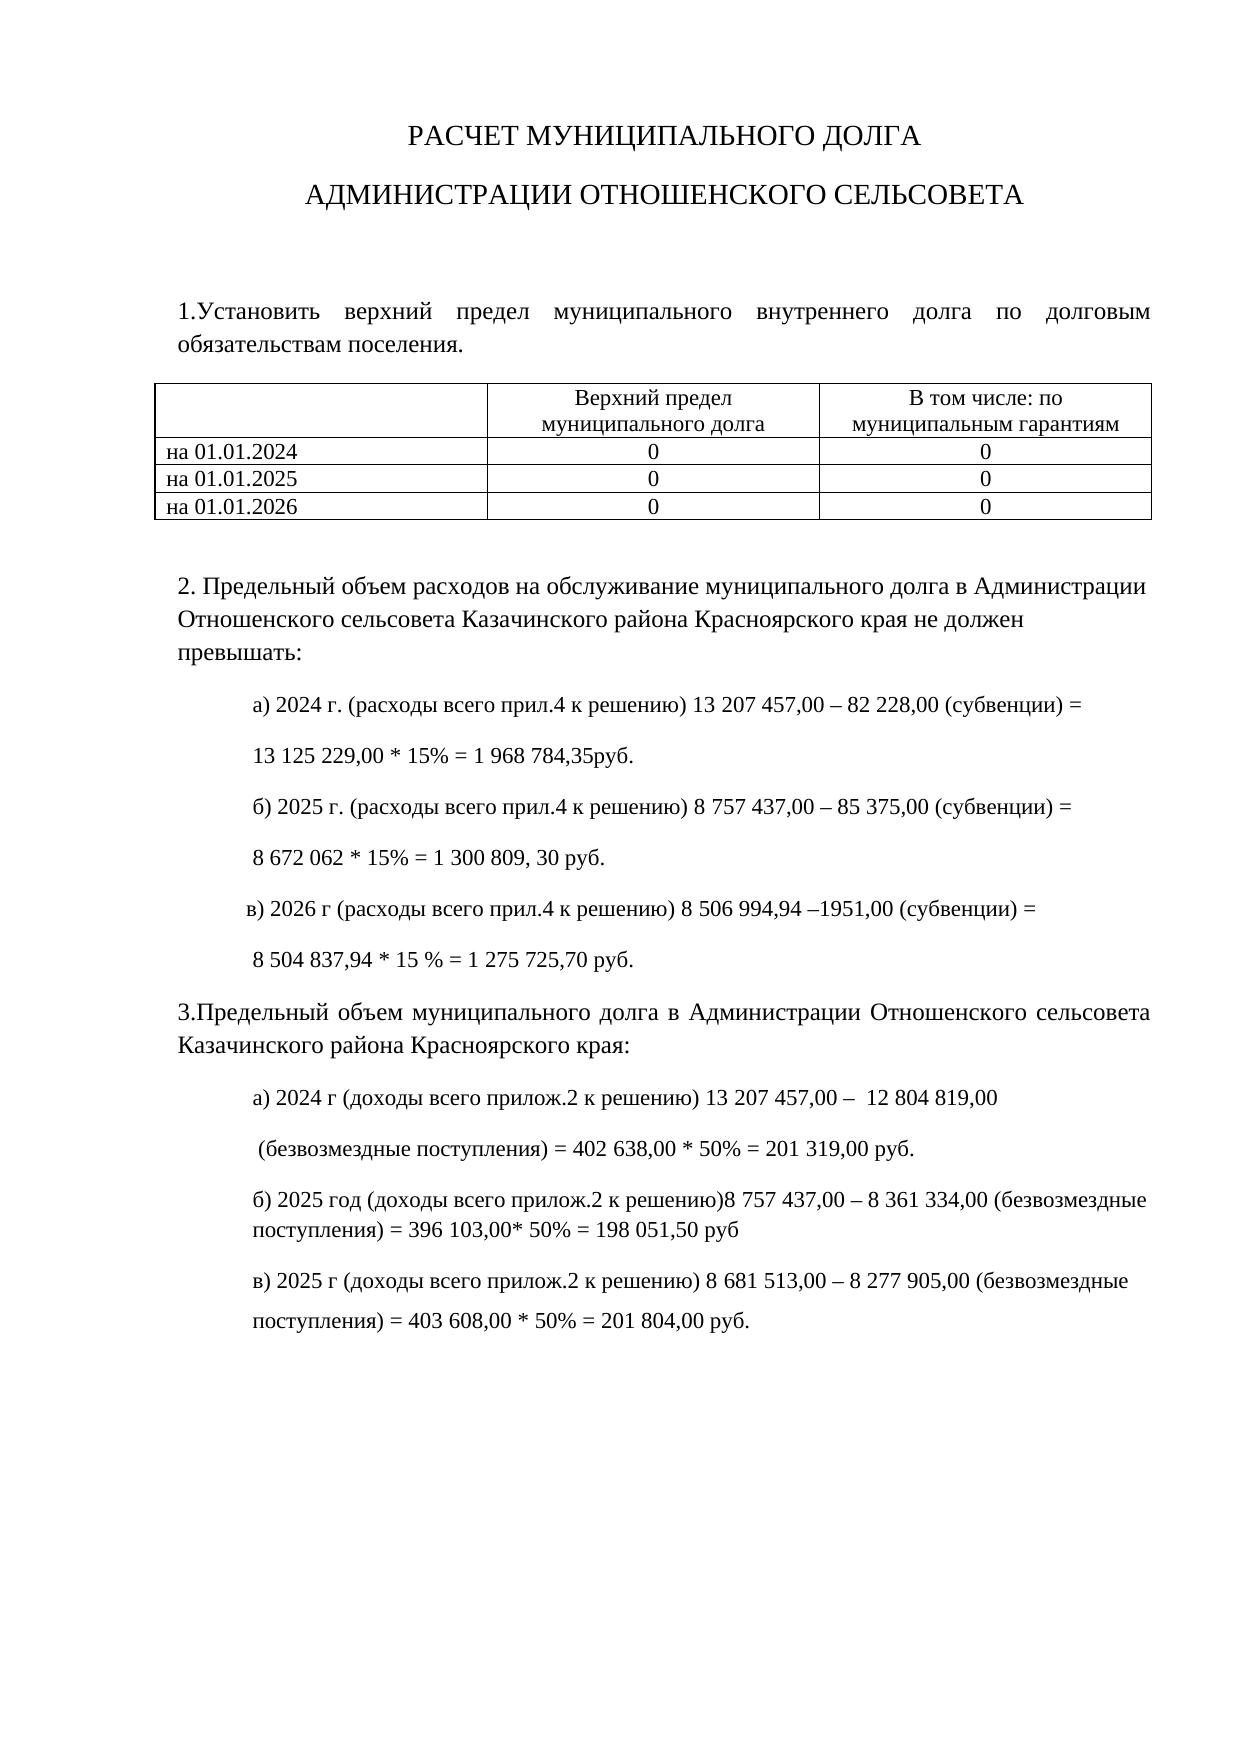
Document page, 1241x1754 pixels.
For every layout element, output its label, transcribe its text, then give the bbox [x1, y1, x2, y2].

text в) 2026 г (расходы всего прил.4 к решению) 8 506 994,94 –1951,00 (субвенции) = [177, 895, 1152, 922]
text 2. Предельный объем расходов на обслуживание муниципального долга в Администрации Отношенского сельсовета Казачинского района Красноярского края не должен превышать: [177, 571, 1152, 666]
table_cell 0 [488, 465, 819, 492]
table_header [156, 384, 487, 437]
list а) 2024 г (доходы всего прилож.2 к решению) 13 207 457,00 – 12 804 819,00 [252, 1084, 1152, 1111]
text АДМИНИСТРАЦИИ ОТНОШЕНСКОГО СЕЛЬСОВЕТА [177, 177, 1152, 211]
table_cell 0 [488, 438, 819, 464]
table_cell 0 [820, 438, 1151, 464]
table_header В том числе: по муниципальным гарантиям [820, 384, 1151, 437]
table_cell на 01.01.2026 [156, 493, 487, 519]
list в) 2025 г (доходы всего прилож.2 к решению) 8 681 513,00 – 8 277 905,00 (безвозмездные поступления) = 403 608,00 * 50% = 201 804,00 руб. [252, 1267, 1152, 1333]
list 8 504 837,94 * 15 % = 1 275 725,70 руб. [252, 946, 1152, 973]
text РАСЧЕТ МУНИЦИПАЛЬНОГО ДОЛГА [177, 118, 1152, 152]
list (безвозмездные поступления) = 402 638,00 * 50% = 201 319,00 руб. [252, 1135, 1152, 1162]
table_cell 0 [820, 465, 1151, 492]
text 1.Установить верхний предел муниципального внутреннего долга по долговым обязательствам поселения. [177, 296, 1152, 358]
table_cell 0 [820, 493, 1151, 519]
table_cell 0 [488, 493, 819, 519]
list 13 125 229,00 * 15% = 1 968 784,35руб. [252, 742, 1152, 768]
table_cell на 01.01.2024 [156, 438, 487, 464]
text 3.Предельный объем муниципального долга в Администрации Отношенского сельсовета Казачинского района Красноярского края: [177, 997, 1152, 1059]
list 8 672 062 * 15% = 1 300 809, 30 руб. [252, 844, 1152, 871]
list а) 2024 г. (расходы всего прил.4 к решению) 13 207 457,00 – 82 228,00 (субвенции) = [252, 691, 1152, 717]
list б) 2025 год (доходы всего прилож.2 к решению)8 757 437,00 – 8 361 334,00 (безвозмездные поступления) = 396 103,00* 50% = 198 051,50 руб [252, 1186, 1152, 1243]
list б) 2025 г. (расходы всего прил.4 к решению) 8 757 437,00 – 85 375,00 (субвенции) = [252, 793, 1152, 819]
table_cell на 01.01.2025 [156, 465, 487, 492]
table_header Верхний предел муниципального долга [488, 384, 819, 437]
